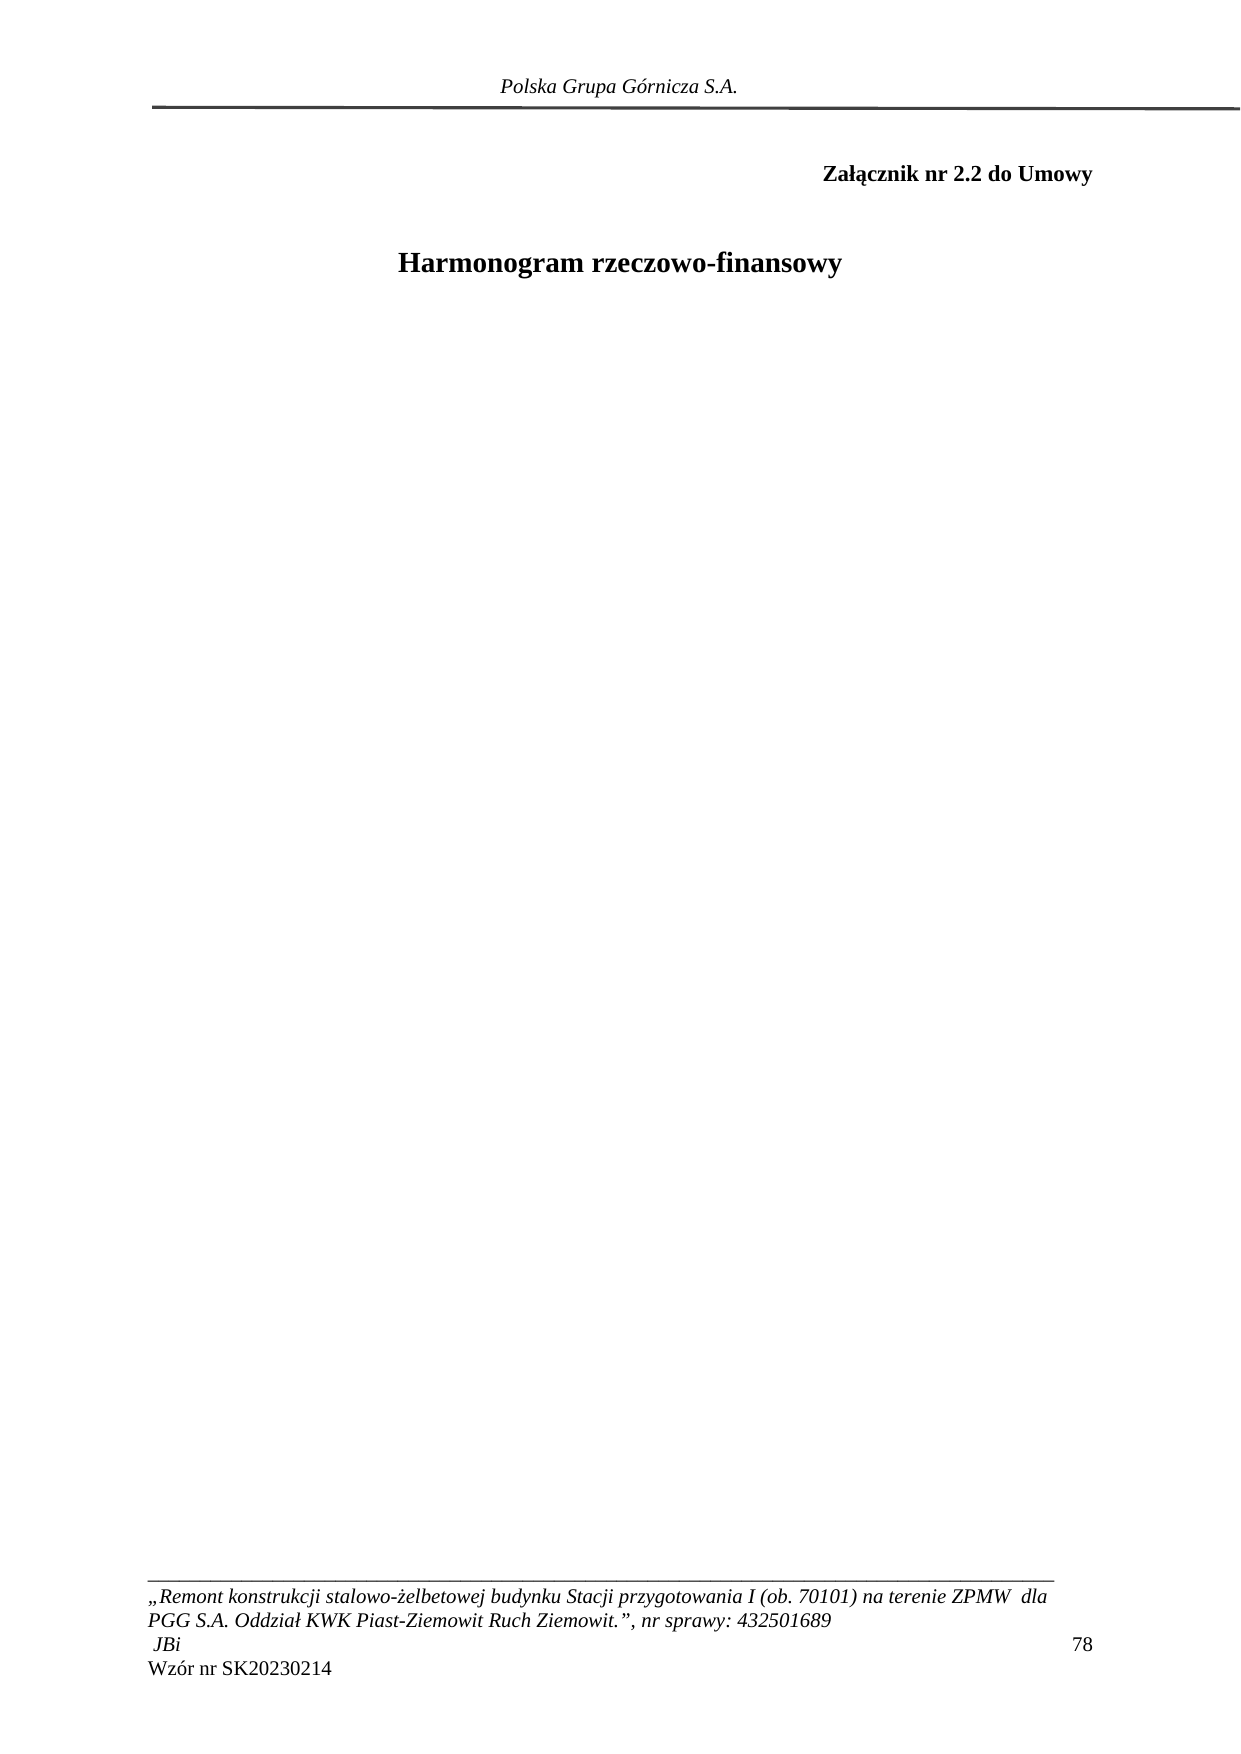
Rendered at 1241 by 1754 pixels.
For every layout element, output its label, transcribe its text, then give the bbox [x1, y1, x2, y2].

text Harmonogram rzeczowo-finansowy [148, 245, 1093, 278]
text Załącznik nr 2.2 do Umowy [148, 160, 1093, 186]
